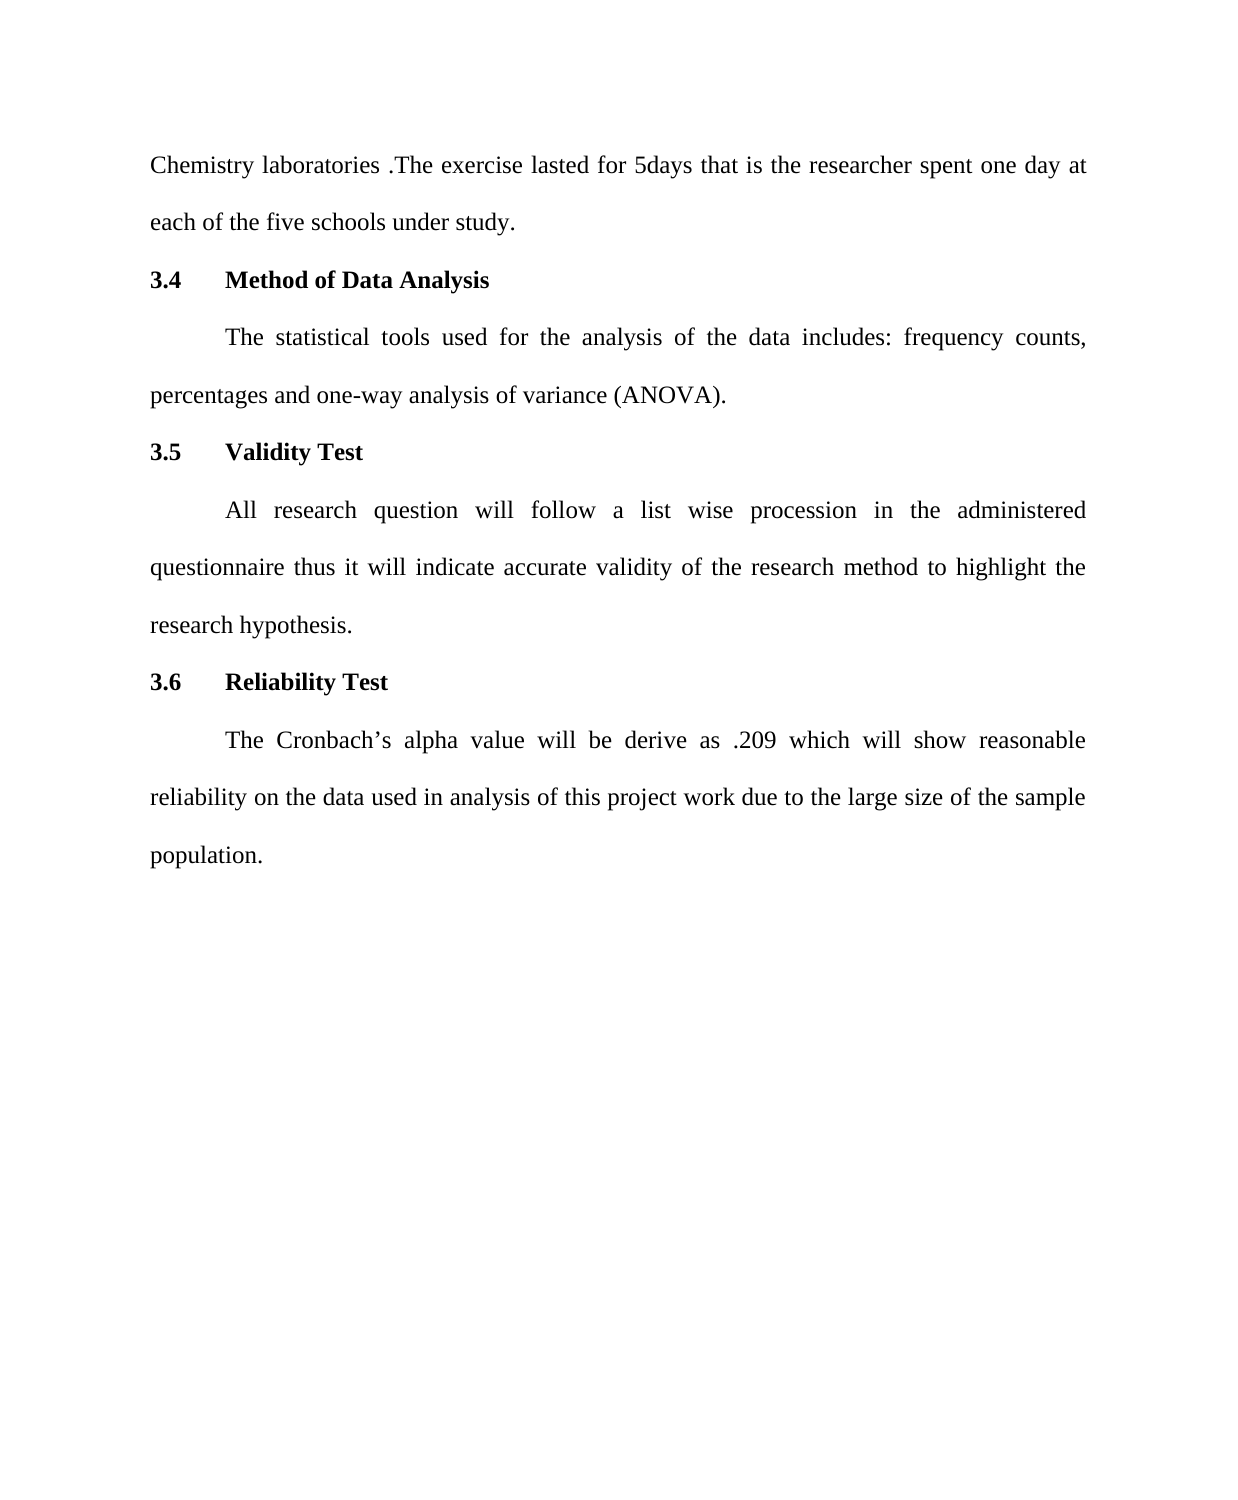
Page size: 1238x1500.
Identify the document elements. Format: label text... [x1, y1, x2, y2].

text The statistical tools used for the analysis of the data includes: frequency counts, percentages and one-way analysis of variance (ANOVA). [150, 322, 1087, 409]
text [150, 150, 1087, 236]
text 3.5 Validity Test [150, 437, 1087, 466]
subtitle 3.4 Method of Data Analysis [150, 265, 1087, 294]
text 3.6 Reliability Test [150, 667, 1087, 696]
text All research question will follow a list wise procession in the administered questionnaire thus it will indicate accurate validity of the research method to highlight the research hypothesis. [150, 495, 1087, 639]
text The Cronbach’s alpha value will be derive as .209 which will show reasonable reliability on the data used in analysis of this project work due to the large size of the sample population. [150, 725, 1087, 869]
